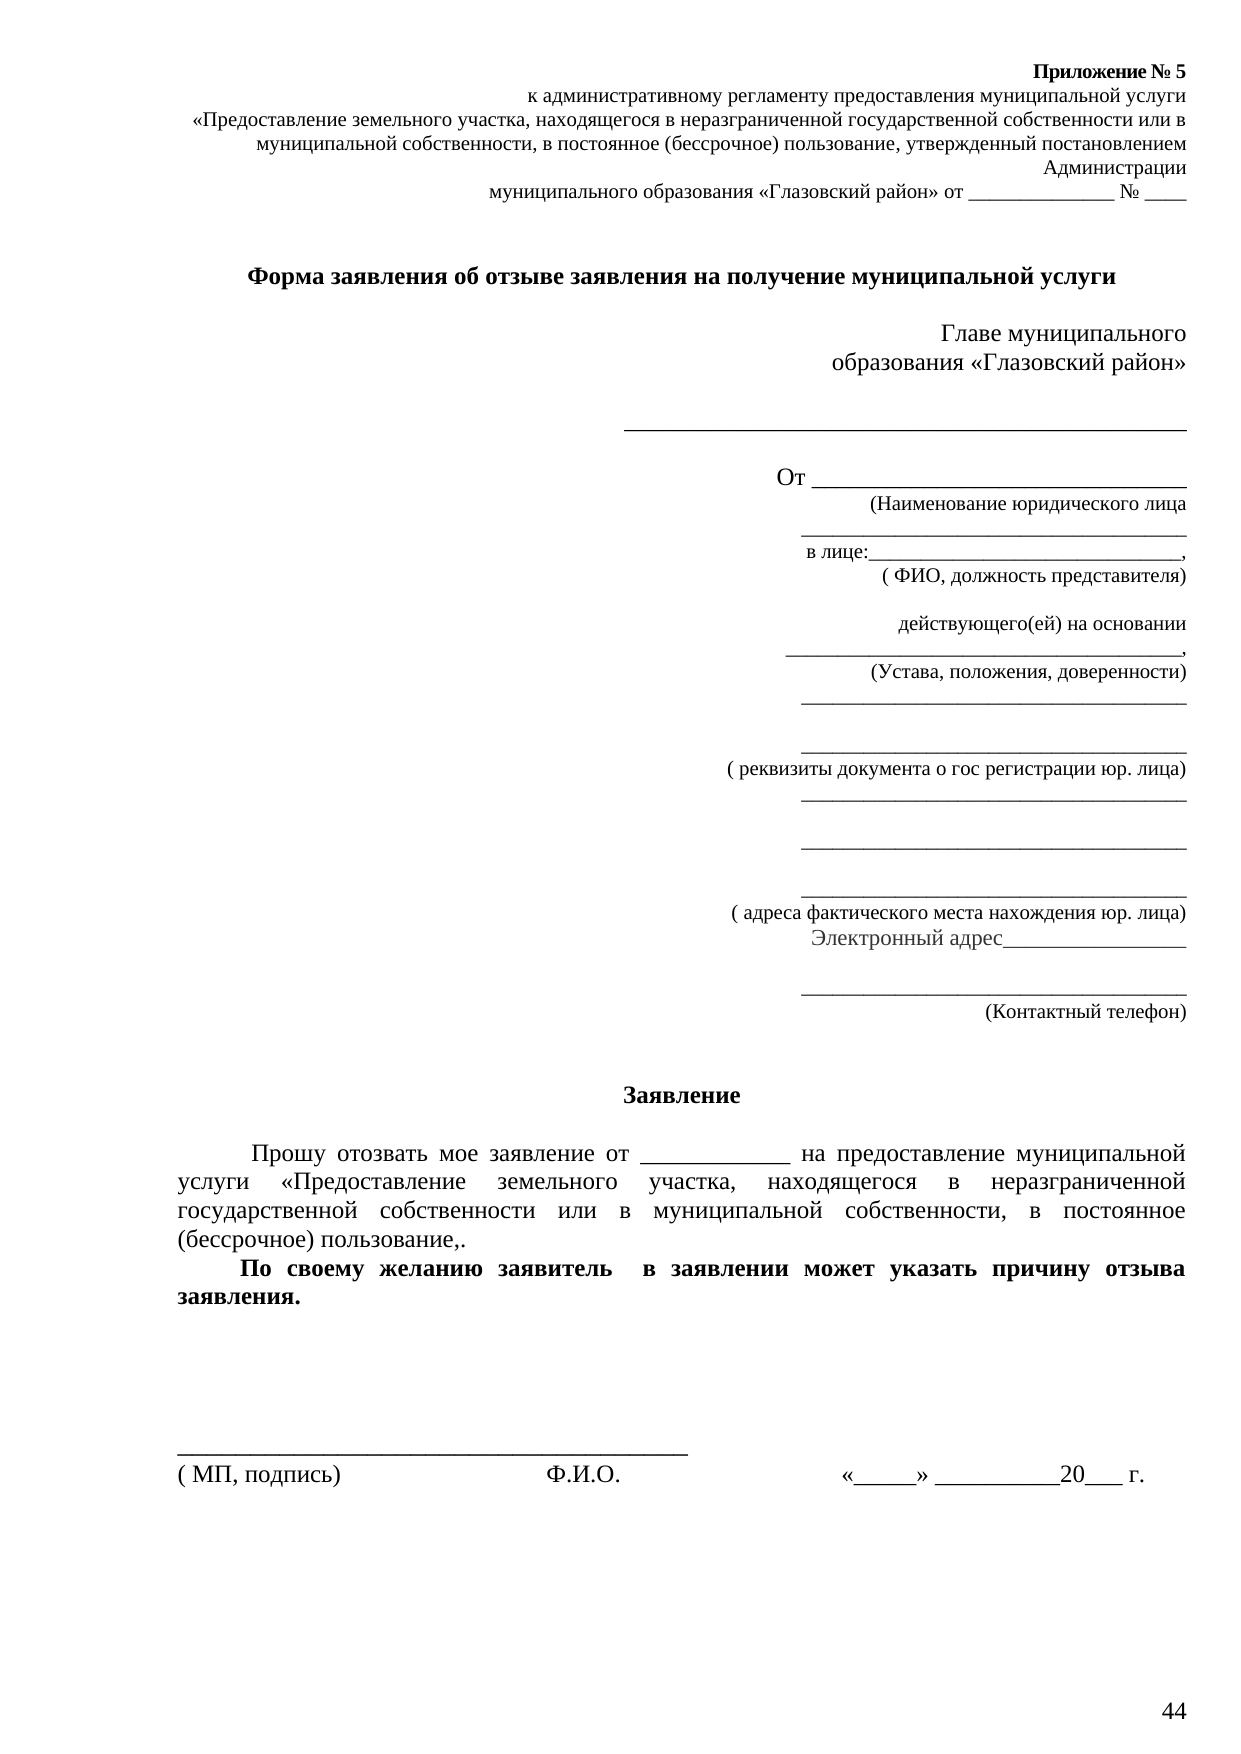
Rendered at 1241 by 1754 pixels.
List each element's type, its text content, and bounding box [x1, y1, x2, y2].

text _____________________________________ [177, 515, 1186, 539]
text муниципального образования «Глазовский район» от ______________ № ____ [177, 179, 1186, 203]
text _____________________________________ [177, 828, 1186, 852]
text _____________________________________ [177, 780, 1186, 804]
text (Устава, положения, доверенности) [177, 659, 1186, 683]
text в лице:______________________________, [177, 539, 1186, 563]
text действующего(ей) на основании [177, 611, 1186, 635]
text образования «Глазовский район» [177, 347, 1186, 376]
text От ______________________________ [177, 462, 1186, 491]
text _____________________________________ [177, 732, 1186, 756]
text ( МП, подпись) Ф.И.О. «_____» __________20___ г. [177, 1459, 1186, 1487]
text (Наименование юридического лица [177, 491, 1186, 515]
text _____________________________________ [177, 876, 1186, 900]
text _____________________________________ [177, 683, 1186, 707]
text Заявление [177, 1080, 1186, 1109]
text Форма заявления об отзыве заявления на получение муниципальной услуги [177, 261, 1186, 290]
text ___________________________________ [177, 1425, 1186, 1459]
text «Предоставление земельного участка, находящегося в неразграниченной государственной собственности или в муниципальной собственности, в постоянное (бессрочное) пользование», утвержденный постановлением Администрации [177, 107, 1186, 179]
text Приложение № 5 [177, 59, 1186, 83]
text Главе муниципального [177, 318, 1186, 347]
text По своему желанию заявитель в заявлении может указать причину отзыва заявления. [177, 1253, 1186, 1310]
text _____________________________________________ [177, 405, 1186, 433]
text ( реквизиты документа о гос регистрации юр. лица) [177, 756, 1186, 780]
text ______________________________________, [177, 635, 1186, 659]
text Электронный адрес________________ [177, 924, 1186, 950]
text Прошу отозвать мое заявление от ____________ на предоставление муниципальной услуги «Предоставление земельного участка, находящегося в неразграниченной государственной собственности или в муниципальной собственности, в постоянное (бессрочное) пользование»,. [177, 1138, 1186, 1253]
text (Контактный телефон) [177, 998, 1186, 1023]
text ( адреса фактического места нахождения юр. лица) [177, 900, 1186, 924]
text _____________________________________ [177, 974, 1186, 998]
text к административному регламенту предоставления муниципальной услуги [177, 83, 1186, 107]
text ( ФИО, должность представителя) [177, 563, 1186, 587]
